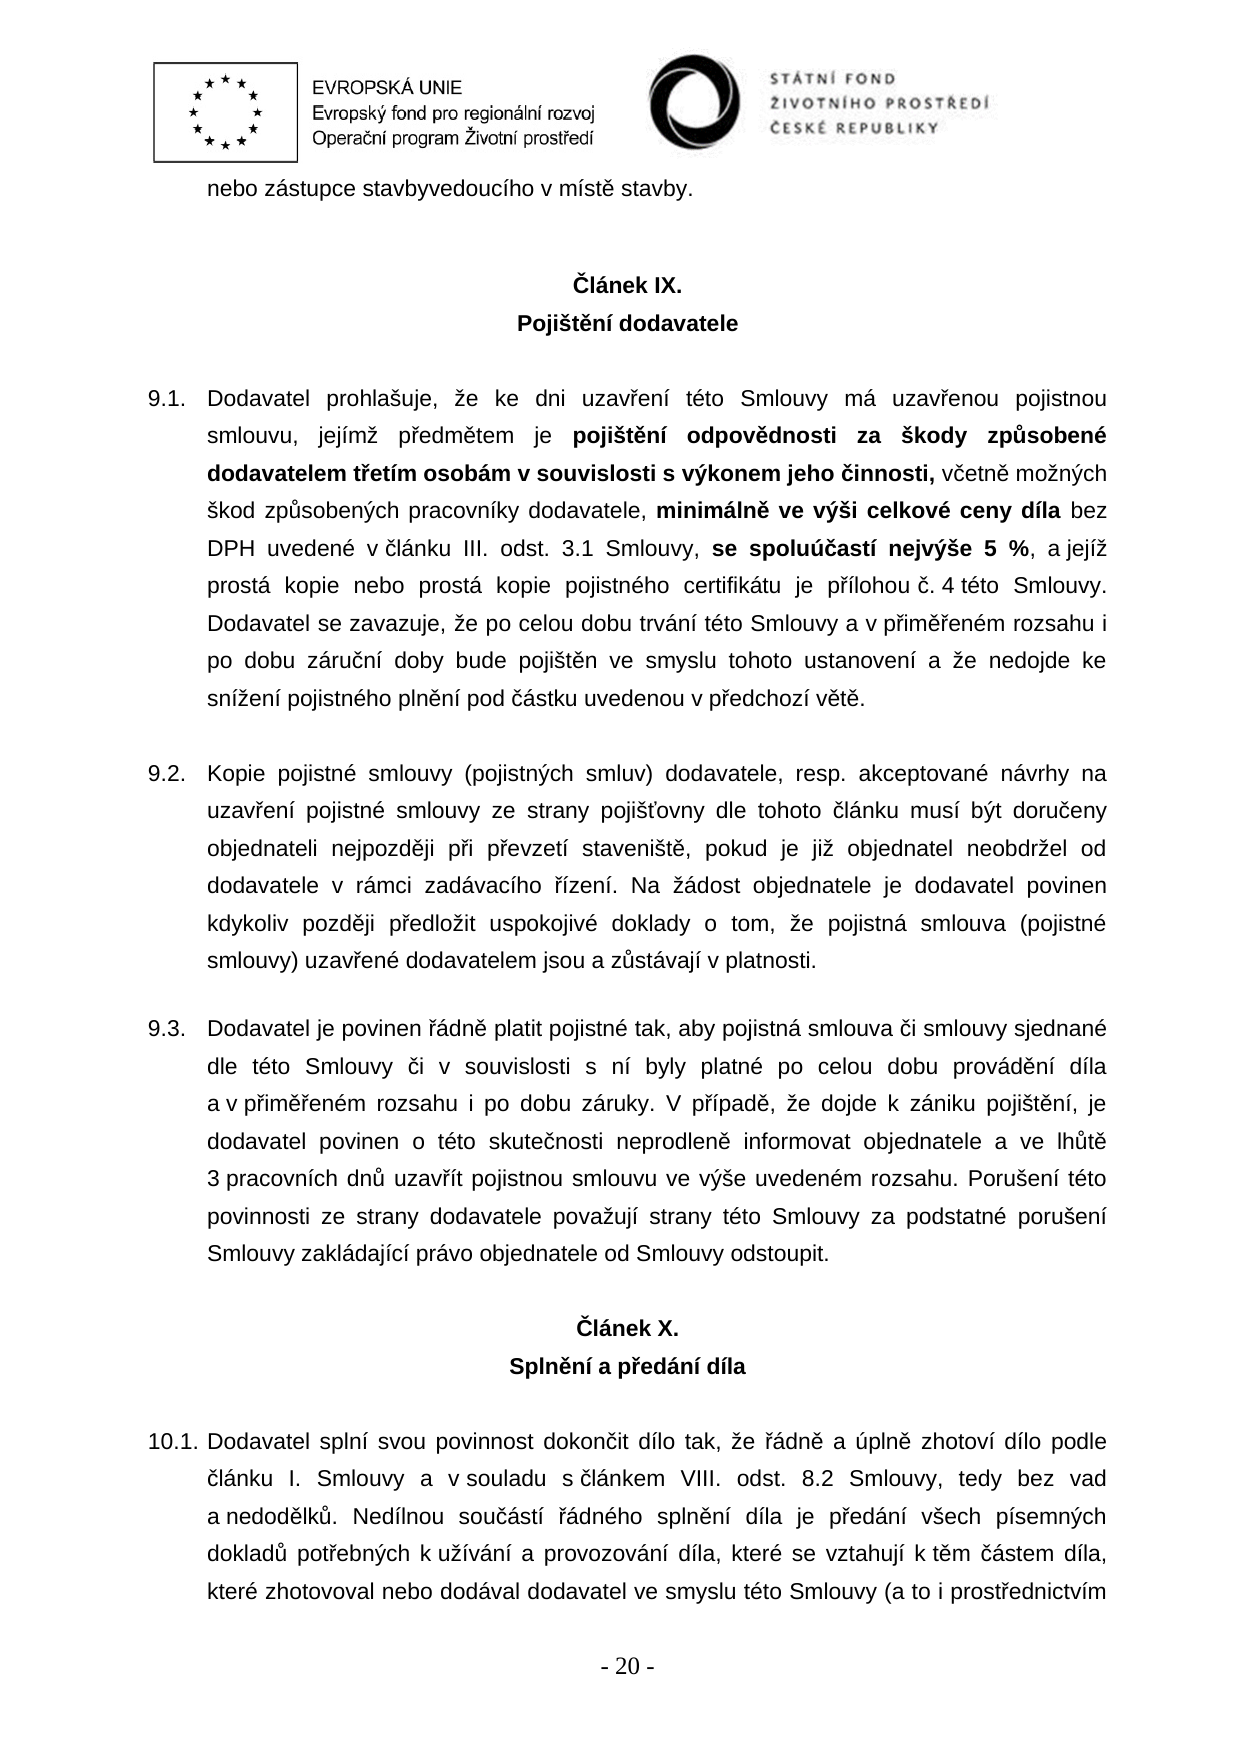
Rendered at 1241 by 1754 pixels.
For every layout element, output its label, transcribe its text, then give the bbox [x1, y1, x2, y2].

text 8.24 Při provádění díla bude vždy v době od 8:00 do 16:00 přítomen hlavní stavbyvedoucí nebo zástupce stavbyvedoucího v místě stavby. [148, 163, 1107, 201]
list Dodavatel prohlašuje, že ke dni uzavření této Smlouvy má uzavřenou pojistnou smlouvu, jejímž předmětem je pojištění odpovědnosti za škody způsobené dodavatelem třetím osobám v souvislosti s výkonem jeho činnosti, včetně možných škod způsobených pracovníky dodavatele, minimálně ve výši celkové ceny díla bez DPH uvedené v článku III. odst. 3.1 Smlouvy, se spoluúčastí nejvýše 5 %, a jejíž prostá kopie nebo prostá kopie pojistného certifikátu je přílohou č. 4 této Smlouvy. Dodavatel se zavazuje, že po celou dobu trvání této Smlouvy a v přiměřeném rozsahu i po dobu záruční doby bude pojištěn ve smyslu tohoto ustanovení a že nedojde ke snížení pojistného plnění pod částku uvedenou v předchozí větě. [148, 374, 1107, 711]
text Článek X. [148, 1304, 1107, 1341]
text Splnění a předání díla [148, 1341, 1107, 1379]
list Dodavatel je povinen řádně platit pojistné tak, aby pojistná smlouva či smlouvy sjednané dle této Smlouvy či v souvislosti s ní byly platné po celou dobu provádění díla a v přiměřeném rozsahu i po dobu záruky. V případě, že dojde k zániku pojištění, je dodavatel povinen o této skutečnosti neprodleně informovat objednatele a ve lhůtě 3 pracovních dnů uzavřít pojistnou smlouvu ve výše uvedeném rozsahu. Porušení této povinnosti ze strany dodavatele považují strany této Smlouvy za podstatné porušení Smlouvy zakládající právo objednatele od Smlouvy odstoupit. [148, 1004, 1107, 1266]
picture [621, 44, 1016, 164]
text Pojištění dodavatele [148, 299, 1107, 336]
list Kopie pojistné smlouvy (pojistných smluv) dodavatele, resp. akceptované návrhy na uzavření pojistné smlouvy ze strany pojišťovny dle tohoto článku musí být doručeny objednateli nejpozději při převzetí staveniště, pokud je již objednatel neobdržel od dodavatele v rámci zadávacího řízení. Na žádost objednatele je dodavatel povinen kdykoliv později předložit uspokojivé doklady o tom, že pojistná smlouva (pojistné smlouvy) uzavřené dodavatelem jsou a zůstávají v platnosti. [148, 749, 1107, 974]
text Článek IX. [148, 261, 1107, 299]
picture [147, 55, 609, 164]
